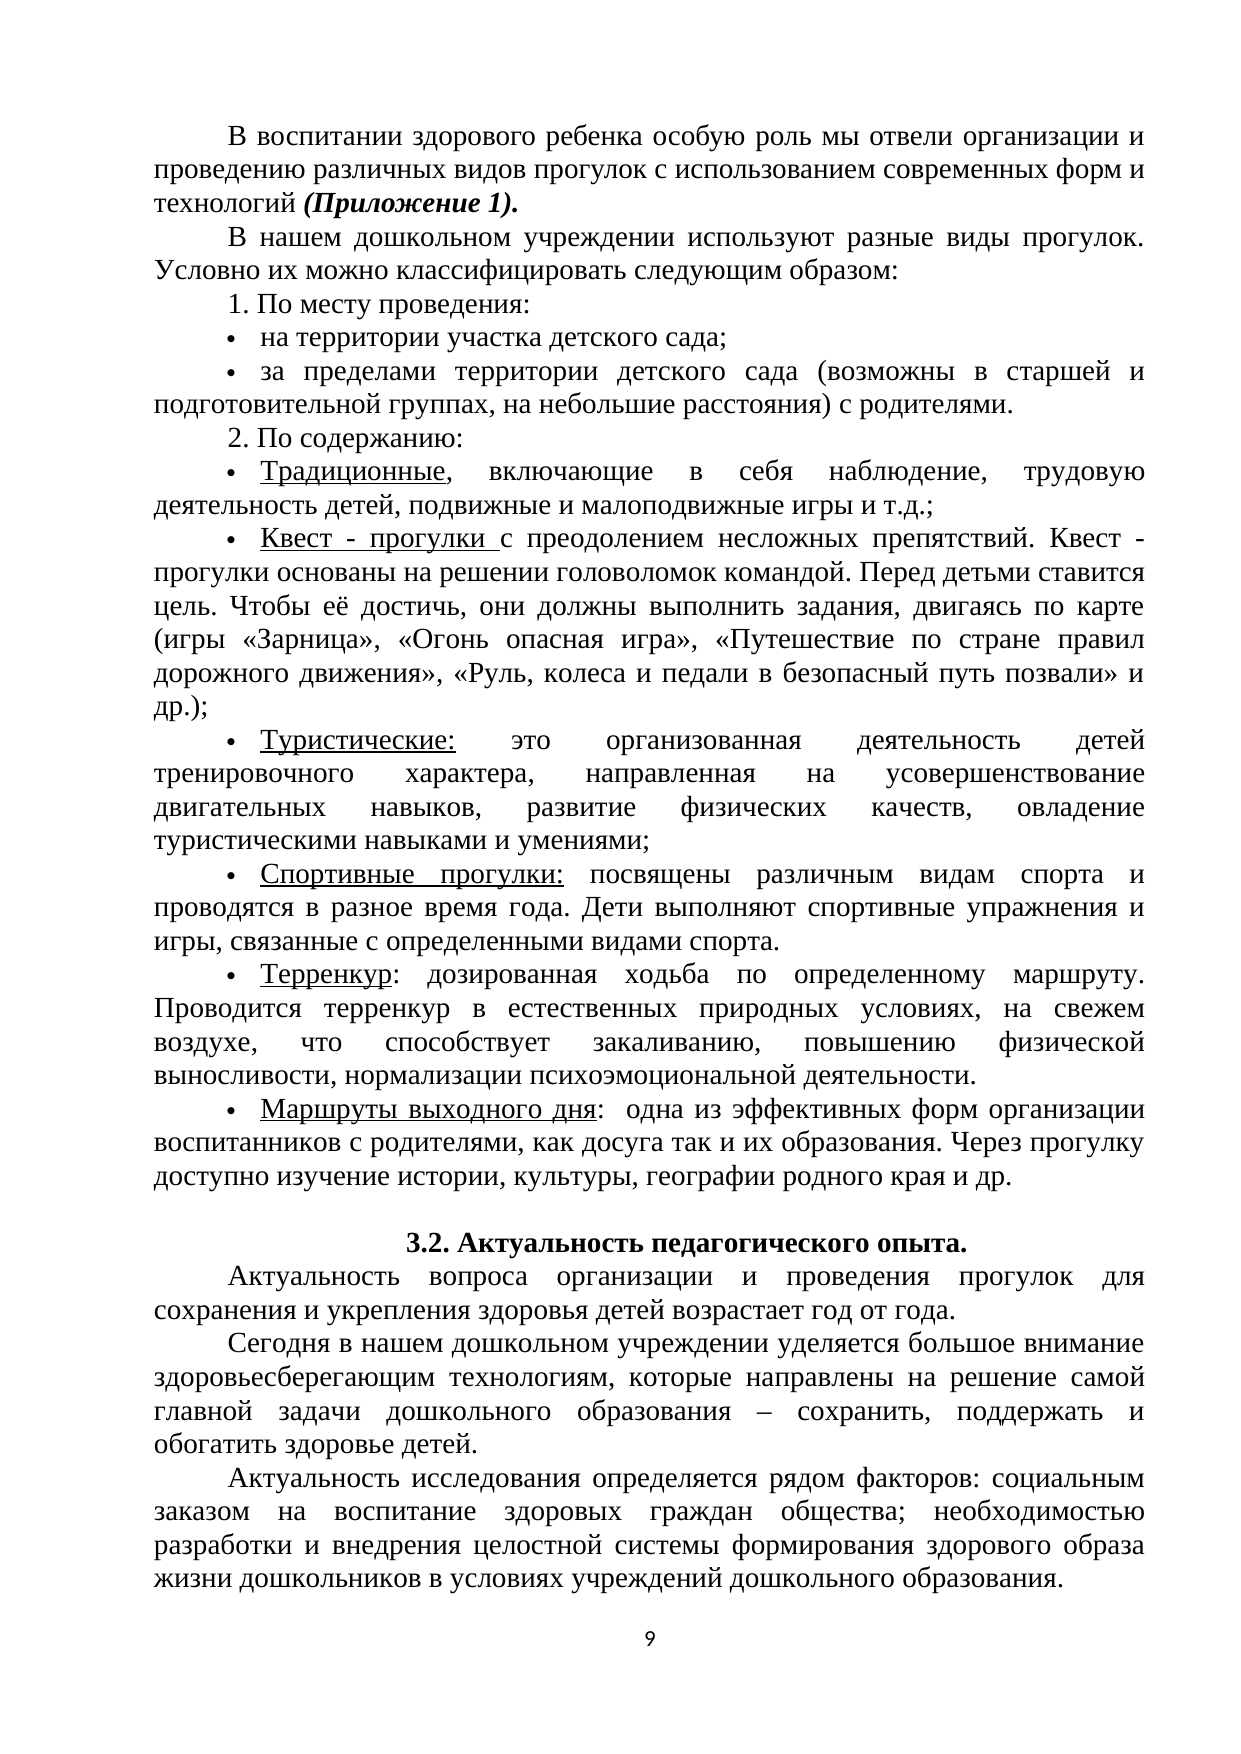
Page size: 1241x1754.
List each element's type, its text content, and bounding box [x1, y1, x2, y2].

text Актуальность исследования определяется рядом факторов: социальным заказом на воспитание здоровых граждан общества; необходимостью разработки и внедрения целостной системы формирования здорового образа жизни дошкольников в условиях учреждений дошкольного образования. [154, 1460, 1146, 1594]
text 2. По содержанию: [154, 420, 1146, 453]
text 1. По месту проведения: [154, 286, 1146, 319]
text 3.2. Актуальность педагогического опыта. [154, 1225, 1146, 1258]
text В нашем дошкольном учреждении используют разные виды прогулок. Условно их можно классифицировать следующим образом: [154, 219, 1146, 286]
list Спортивные прогулки: посвящены различным видам спорта и проводятся в разное время года. Дети выполняют спортивные упражнения и игры, связанные с определенными видами спорта. [154, 856, 1146, 957]
list Туристические: это организованная деятельность детей тренировочного характера, направленная на усовершенствование двигательных навыков, развитие физических качеств, овладение туристическими навыками и умениями; [154, 722, 1146, 856]
list Маршруты выходного дня: одна из эффективных форм организации воспитанников с родителями, как досуга так и их образования. Через прогулку доступно изучение истории, культуры, географии родного края и др. [154, 1091, 1146, 1191]
list Квест - прогулки с преодолением несложных препятствий. Квест - прогулки основаны на решении головоломок командой. Перед детьми ставится цель. Чтобы её достичь, они должны выполнить задания, двигаясь по карте (игры «Зарница», «Огонь опасная игра», «Путешествие по стране правил дорожного движения», «Руль, колеса и педали в безопасный путь позвали» и др.); [154, 521, 1146, 722]
subtitle В воспитании здорового ребенка особую роль мы отвели организации и проведению различных видов прогулок с использованием современных форм и технологий (Приложение 1). [154, 118, 1146, 219]
list за пределами территории детского сада (возможны в старшей и подготовительной группах, на небольшие расстояния) с родителями. [154, 353, 1146, 420]
list Терренкур: дозированная ходьба по определенному маршруту. Проводится терренкур в естественных природных условиях, на свежем воздухе, что способствует закаливанию, повышению физической выносливости, нормализации психоэмоциональной деятельности. [154, 957, 1146, 1091]
text Сегодня в нашем дошкольном учреждении уделяется большое внимание здоровьесберегающим технологиям, которые направлены на решение самой главной задачи дошкольного образования – сохранить, поддержать и обогатить здоровье детей. [154, 1326, 1146, 1460]
list Традиционные, включающие в себя наблюдение, трудовую деятельность детей, подвижные и малоподвижные игры и т.д.; [154, 453, 1146, 521]
list на территории участка детского сада; [154, 319, 1146, 353]
text Актуальность вопроса организации и проведения прогулок для сохранения и укрепления здоровья детей возрастает год от года. [154, 1258, 1146, 1326]
